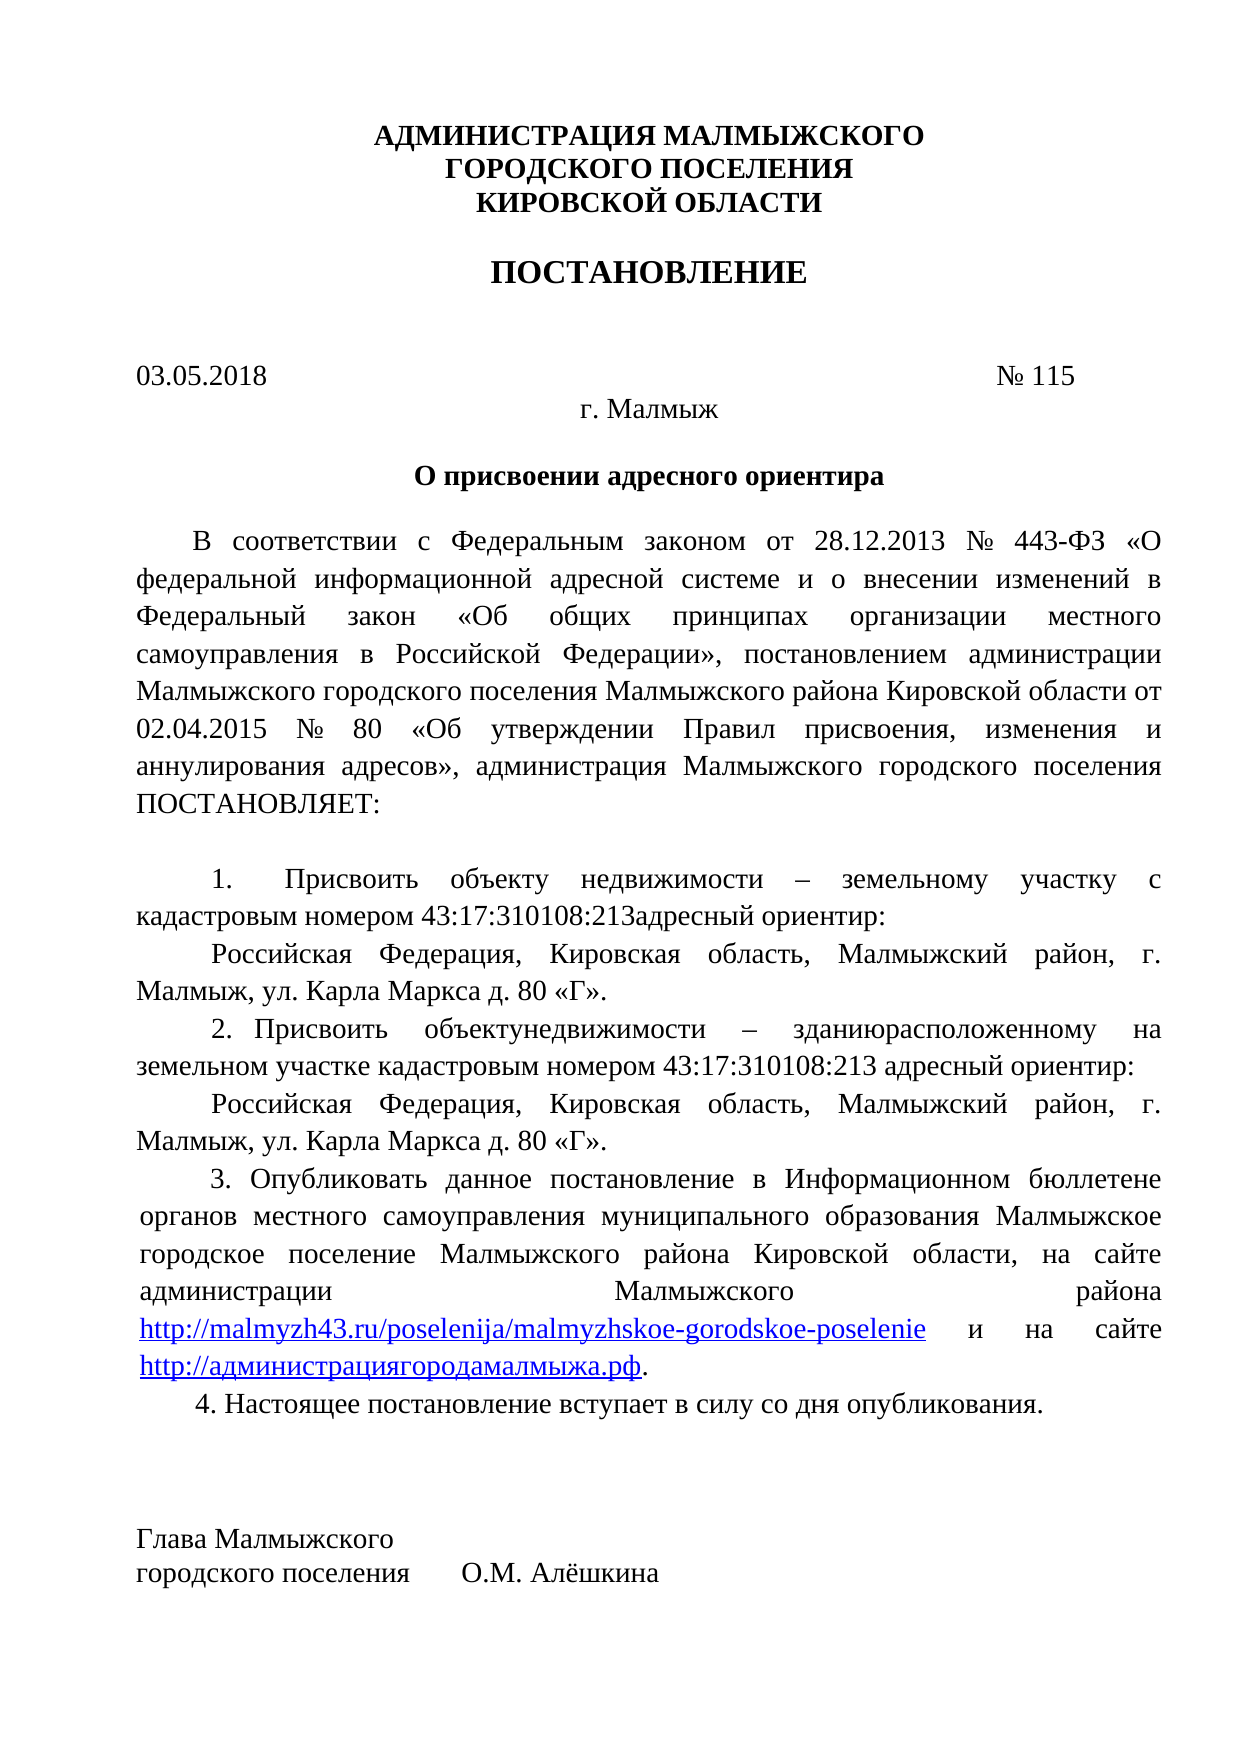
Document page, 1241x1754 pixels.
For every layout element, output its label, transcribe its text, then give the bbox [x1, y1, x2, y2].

text Российская Федерация, Кировская область, Малмыжский район, г. Малмыж, ул. Карла Маркса д. 80 «Г». [136, 933, 1162, 1008]
text 3. Опубликовать данное постановление в Информационном бюллетене органов местного самоуправления муниципального образования Малмыжское городское поселение Малмыжского района Кировской области, на сайте администрации Малмыжского района http://malmyzh43.ru/poselenija/malmyzhskoe-gorodskoe-poselenie и на сайте http://администрациягородамалмыжа.рф. [139, 1158, 1162, 1383]
text г. Малмыж [136, 391, 1162, 425]
subtitle АДМИНИСТРАЦИЯ МАЛМЫЖСКОГО [136, 118, 1162, 152]
subtitle ГОРОДСКОГО ПОСЕЛЕНИЯ [136, 152, 1162, 185]
text 4. Настоящее постановление вступает в силу со дня опубликования. [136, 1383, 1162, 1421]
text 2. Присвоить объектунедвижимости – зданиюрасположенному на земельном участке кадастровым номером 43:17:310108:213 адресный ориентир: [136, 1008, 1162, 1083]
text В соответствии с Федеральным законом от 28.12.2013 № 443-ФЗ «О федеральной информационной адресной системе и о внесении изменений в Федеральный закон «Об общих принципах организации местного самоуправления в Российской Федерации», постановлением администрации Малмыжского городского поселения Малмыжского района Кировской области от 02.04.2015 № 80 «Об утверждении Правил присвоения, изменения и аннулирования адресов», администрация Малмыжского городского поселения ПОСТАНОВЛЯЕТ: [136, 521, 1162, 821]
text 03.05.2018 № 115 [136, 358, 1162, 391]
text О присвоении адресного ориентира [136, 458, 1162, 492]
list Присвоить объекту недвижимости – земельному участку с кадастровым номером 43:17:310108:213адресный ориентир: [136, 858, 1162, 933]
text ПОСТАНОВЛЕНИЕ [136, 252, 1162, 291]
text Российская Федерация, Кировская область, Малмыжский район, г. Малмыж, ул. Карла Маркса д. 80 «Г». [136, 1083, 1162, 1158]
subtitle КИРОВСКОЙ ОБЛАСТИ [136, 185, 1162, 219]
text Глава Малмыжского [136, 1521, 1162, 1555]
text городского поселения О.М. Алёшкина [136, 1555, 1162, 1588]
